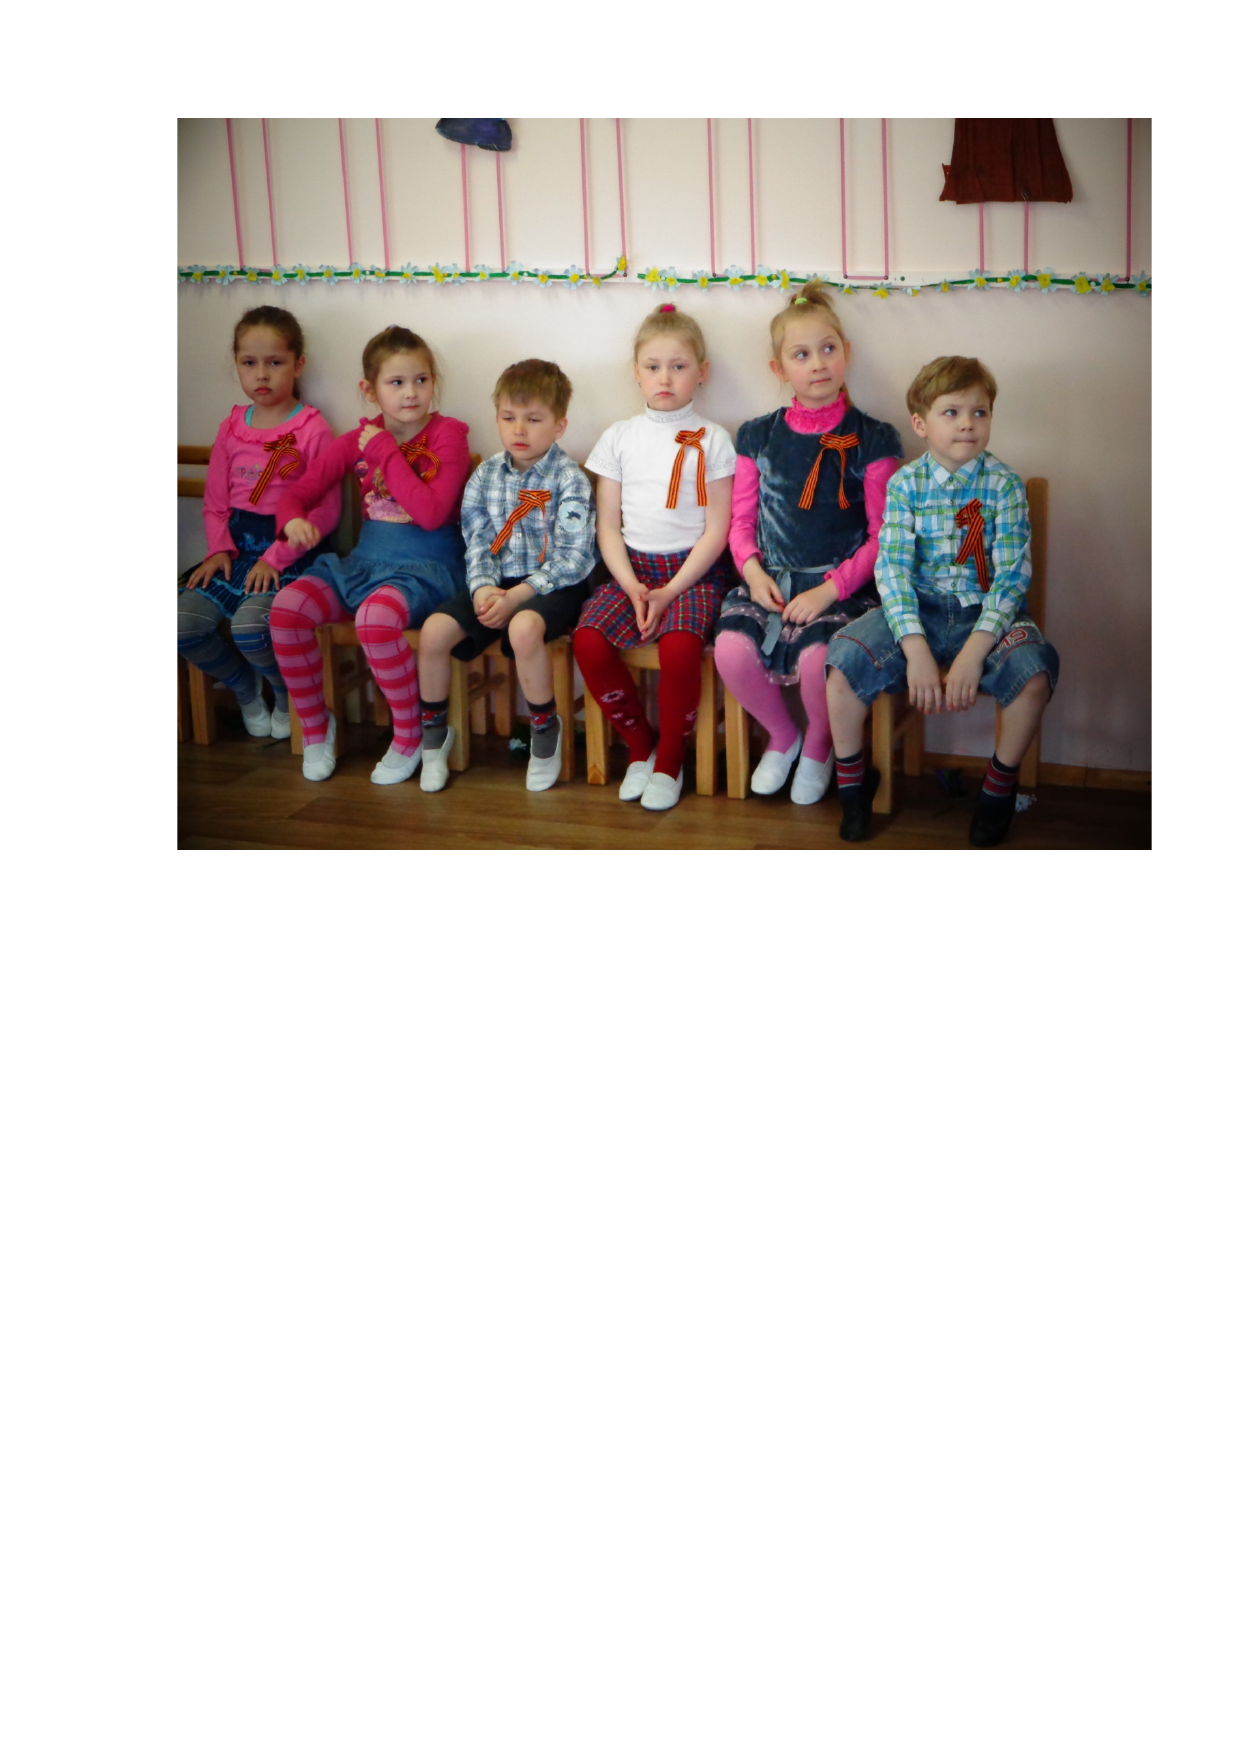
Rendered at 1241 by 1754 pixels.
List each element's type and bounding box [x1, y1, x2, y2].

picture [177, 118, 1152, 850]
